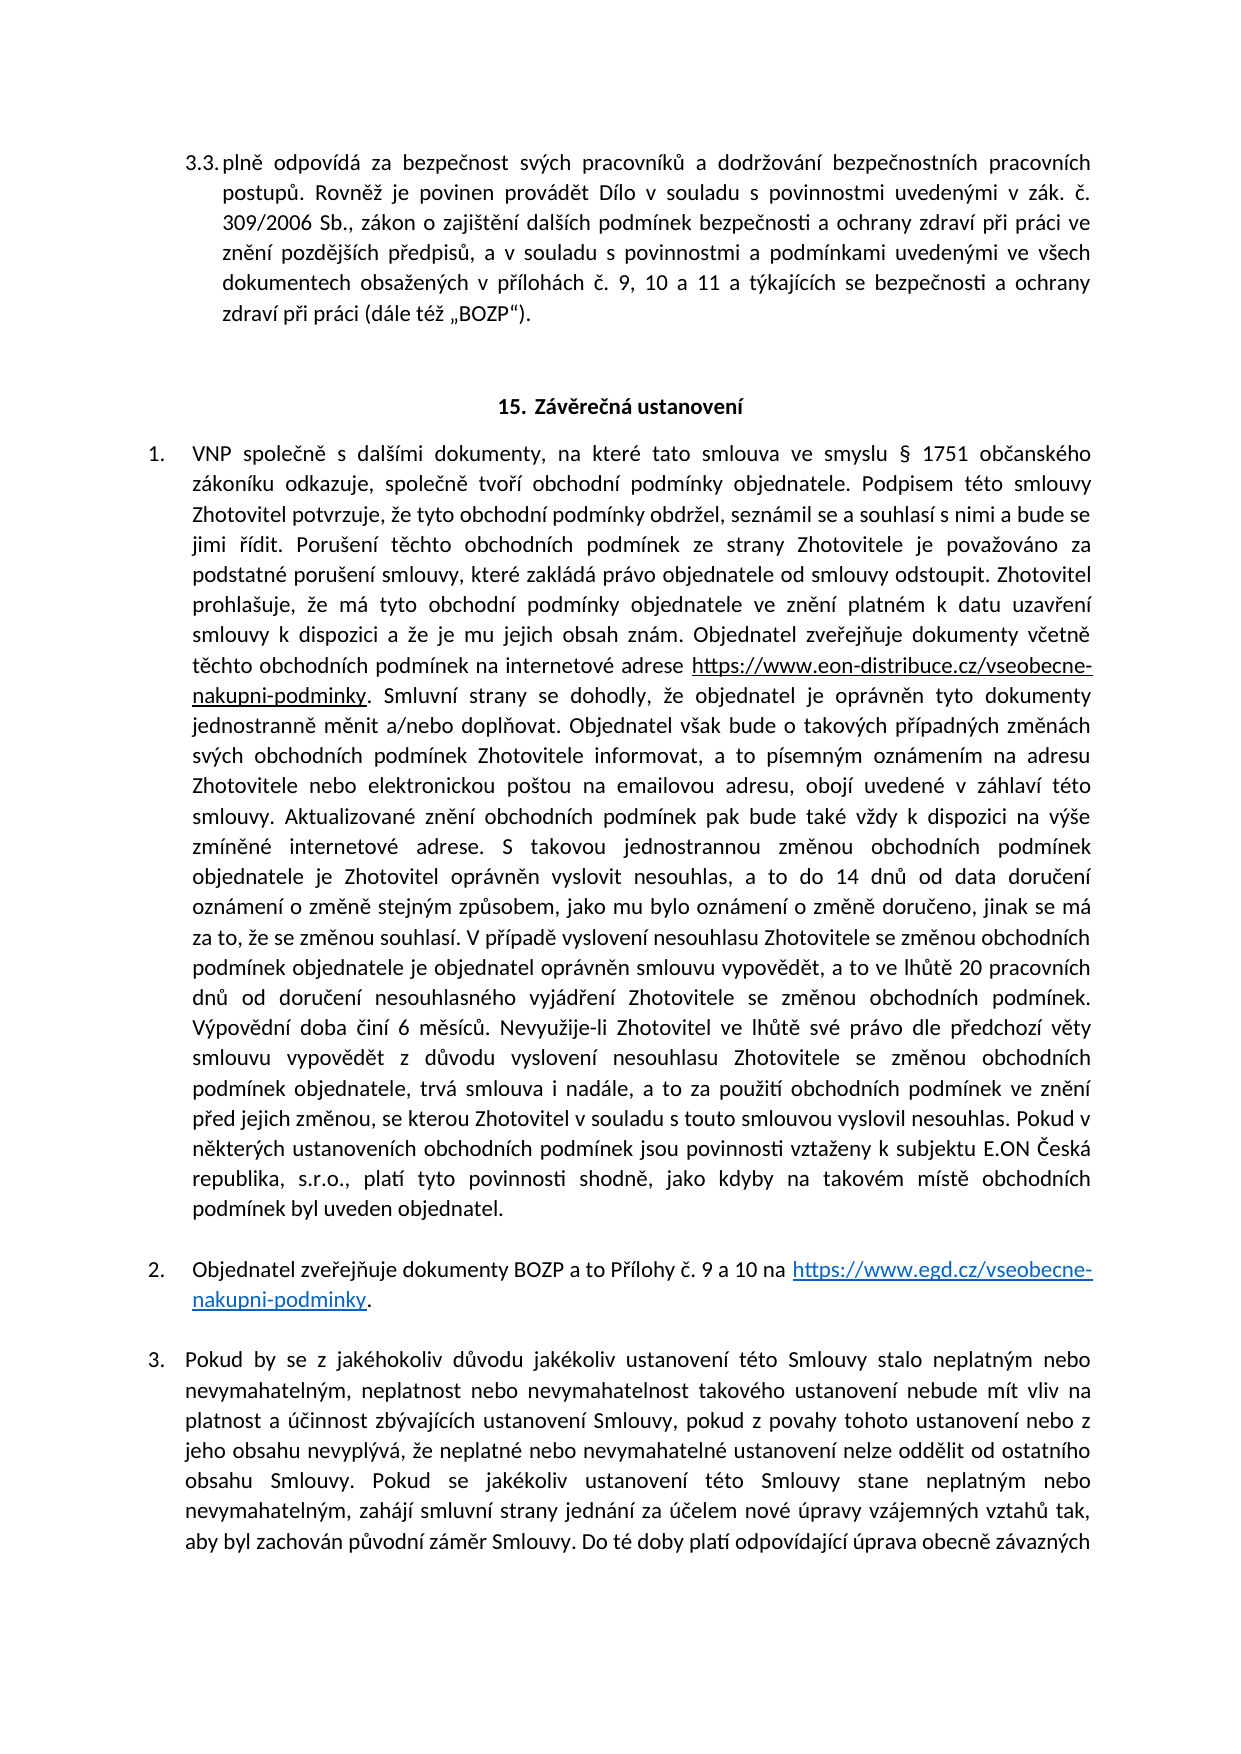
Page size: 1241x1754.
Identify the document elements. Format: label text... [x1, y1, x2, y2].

list VNP společně s dalšími dokumenty, na které tato smlouva ve smyslu § 1751 občanského zákoníku odkazuje, společně tvoří obchodní podmínky objednatele. Podpisem této smlouvy Zhotovitel potvrzuje, že tyto obchodní podmínky obdržel, seznámil se a souhlasí s nimi a bude se jimi řídit. Porušení těchto obchodních podmínek ze strany Zhotovitele je považováno za podstatné porušení smlouvy, které zakládá právo objednatele od smlouvy odstoupit. Zhotovitel prohlašuje, že má tyto obchodní podmínky objednatele ve znění platném k datu uzavření smlouvy k dispozici a že je mu jejich obsah znám. Objednatel zveřejňuje dokumenty včetně těchto obchodních podmínek na internetové adrese https://www.eon-distribuce.cz/vseobecne-nakupni-podminky. Smluvní strany se dohodly, že objednatel je oprávněn tyto dokumenty jednostranně měnit a/nebo doplňovat. Objednatel však bude o takových případných změnách svých obchodních podmínek Zhotovitele informovat, a to písemným oznámením na adresu Zhotovitele nebo elektronickou poštou na emailovou adresu, obojí uvedené v záhlaví této smlouvy. Aktualizované znění obchodních podmínek pak bude také vždy k dispozici na výše zmíněné internetové adrese. S takovou jednostrannou změnou obchodních podmínek objednatele je Zhotovitel oprávněn vyslovit nesouhlas, a to do 14 dnů od data doručení oznámení o změně stejným způsobem, jako mu bylo oznámení o změně doručeno, jinak se má za to, že se změnou souhlasí. V případě vyslovení nesouhlasu Zhotovitele se změnou obchodních podmínek objednatele je objednatel oprávněn smlouvu vypovědět, a to ve lhůtě 20 pracovních dnů od doručení nesouhlasného vyjádření Zhotovitele se změnou obchodních podmínek. Výpovědní doba činí 6 měsíců. Nevyužije-li Zhotovitel ve lhůtě své právo dle předchozí věty smlouvu vypovědět z důvodu vyslovení nesouhlasu Zhotovitele se změnou obchodních podmínek objednatele, trvá smlouva i nadále, a to za použití obchodních podmínek ve znění před jejich změnou, se kterou Zhotovitel v souladu s touto smlouvou vyslovil nesouhlas. Pokud v některých ustanoveních obchodních podmínek jsou povinnosti vztaženy k subjektu E.ON Česká republika, s.r.o., platí tyto povinnosti shodně, jako kdyby na takovém místě obchodních podmínek byl uveden objednatel. [148, 439, 1093, 1222]
list Závěrečná ustanovení [148, 392, 1093, 420]
list Objednatel zveřejňuje dokumenty BOZP a to Přílohy č. 9 a 10 na https://www.egd.cz/vseobecne-nakupni-podminky. [148, 1255, 1093, 1313]
list plně odpovídá za bezpečnost svých pracovníků a dodržování bezpečnostních pracovních postupů. Rovněž je povinen provádět Dílo v souladu s povinnostmi uvedenými v zák. č. 309/2006 Sb., zákon o zajištění dalších podmínek bezpečnosti a ochrany zdraví při práci ve znění pozdějších předpisů, a v souladu s povinnostmi a podmínkami uvedenými ve všech dokumentech obsažených v přílohách č. 9, 10 a 11 a týkajících se bezpečnosti a ochrany zdraví při práci (dále též „BOZP“). [185, 148, 1093, 327]
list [148, 1346, 1093, 1555]
